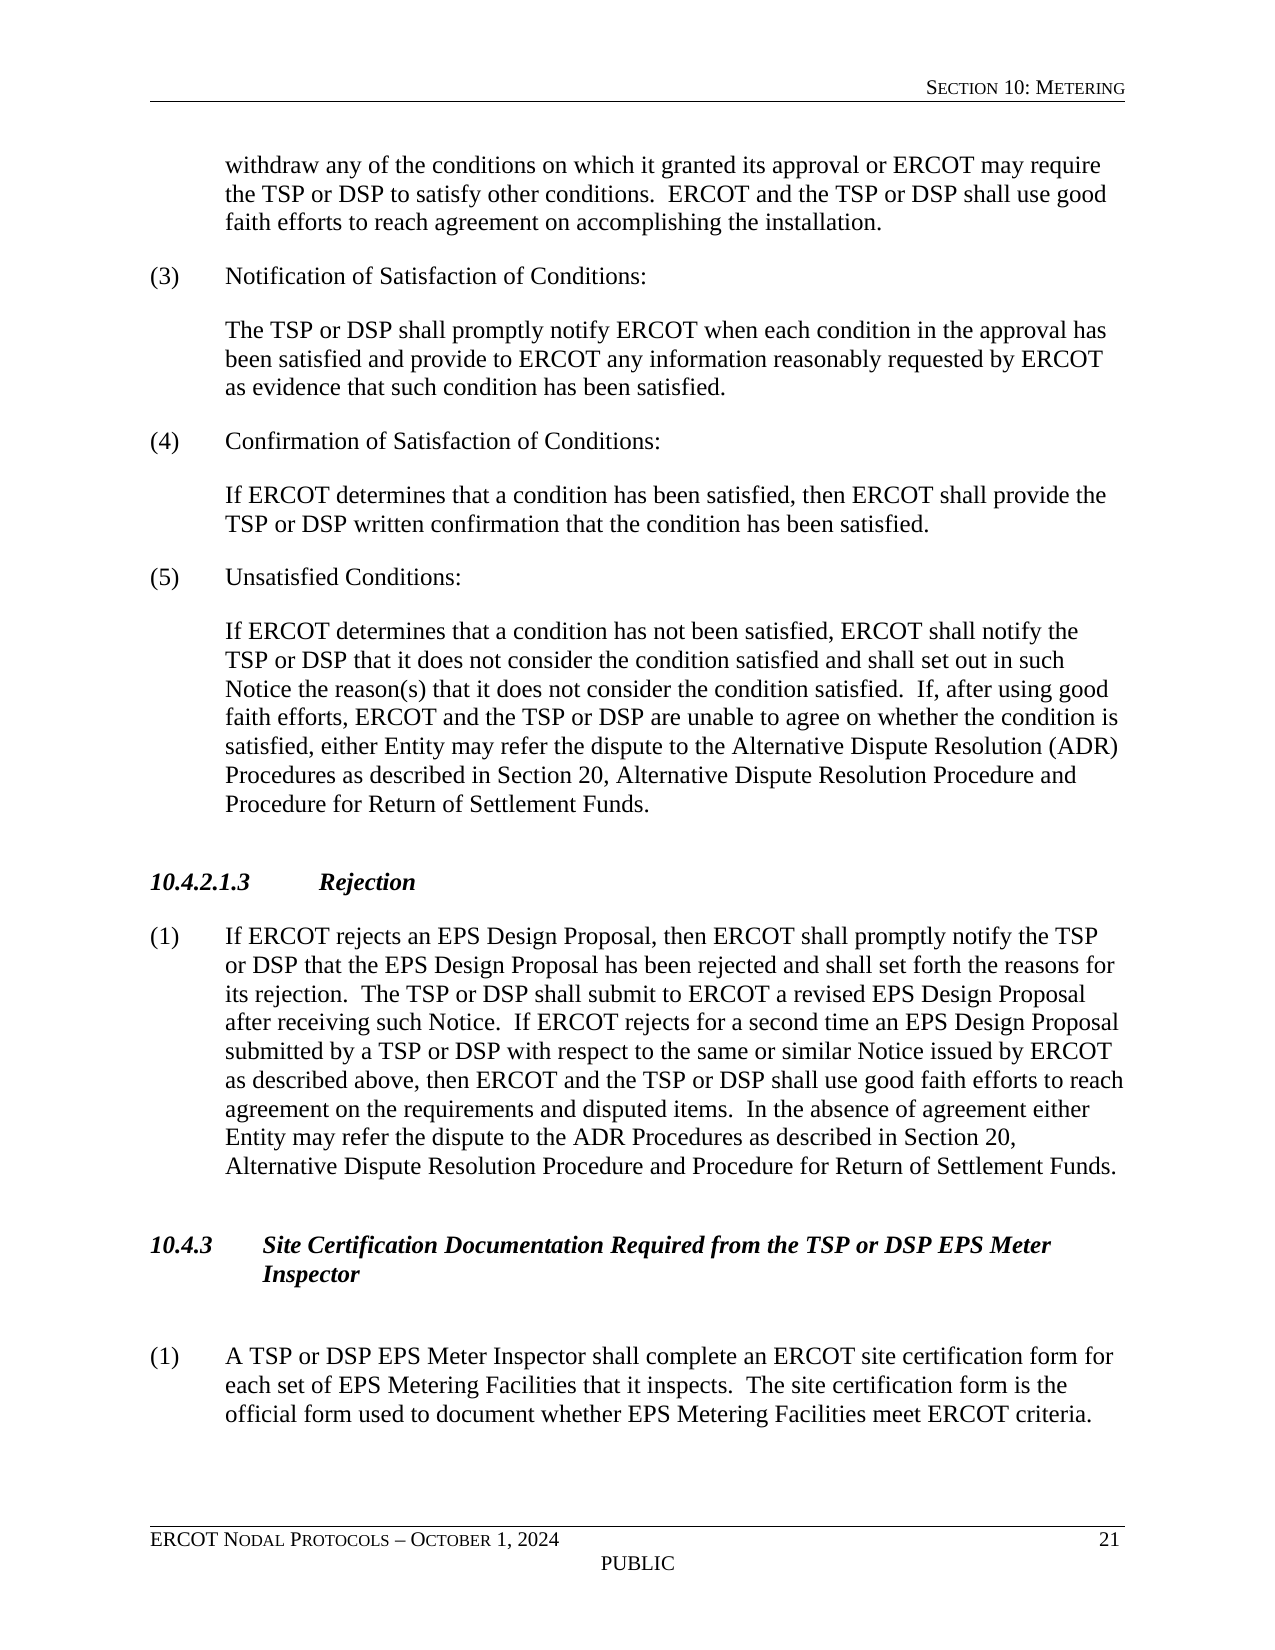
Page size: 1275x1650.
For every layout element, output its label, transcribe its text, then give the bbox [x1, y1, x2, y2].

list The TSP or DSP shall promptly notify ERCOT when each condition in the approval has been satisfied and provide to ERCOT any information reasonably requested by ERCOT as evidence that such condition has been satisfied. [225, 315, 1125, 401]
list (3) Notification of Satisfaction of Conditions: [150, 261, 1125, 290]
list If ERCOT determines that a condition has not been satisfied, ERCOT shall notify the TSP or DSP that it does not consider the condition satisfied and shall set out in such Notice the reason(s) that it does not consider the condition satisfied. If, after using good faith efforts, ERCOT and the TSP or DSP are unable to agree on whether the condition is satisfied, either Entity may refer the dispute to the Alternative Dispute Resolution (ADR) Procedures as described in Section 20, Alternative Dispute Resolution Procedure and Procedure for Return of Settlement Funds. [225, 616, 1125, 817]
text 10.4.3 Site Certification Documentation Required from the TSP or DSP EPS Meter Inspector [150, 1230, 1125, 1287]
text (1) If ERCOT rejects an EPS Design Proposal, then ERCOT shall promptly notify the TSP or DSP that the EPS Design Proposal has been rejected and shall set forth the reasons for its rejection. The TSP or DSP shall submit to ERCOT a revised EPS Design Proposal after receiving such Notice. If ERCOT rejects for a second time an EPS Design Proposal submitted by a TSP or DSP with respect to the same or similar Notice issued by ERCOT as described above, then ERCOT and the TSP or DSP shall use good faith efforts to reach agreement on the requirements and disputed items. In the absence of agreement either Entity may refer the dispute to the ADR Procedures as described in Section 20, Alternative Dispute Resolution Procedure and Procedure for Return of Settlement Funds. [150, 921, 1125, 1180]
list If ERCOT determines that a condition has been satisfied, then ERCOT shall provide the TSP or DSP written confirmation that the condition has been satisfied. [225, 480, 1125, 537]
text (1) A TSP or DSP EPS Meter Inspector shall complete an ERCOT site certification form for each set of EPS Metering Facilities that it inspects. The site certification form is the official form used to document whether EPS Metering Facilities meet ERCOT criteria. [150, 1341, 1125, 1427]
list (5) Unsatisfied Conditions: [150, 562, 1125, 591]
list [225, 150, 1125, 236]
text 10.4.2.1.3 Rejection [150, 867, 1125, 896]
list (4) Confirmation of Satisfaction of Conditions: [150, 426, 1125, 455]
